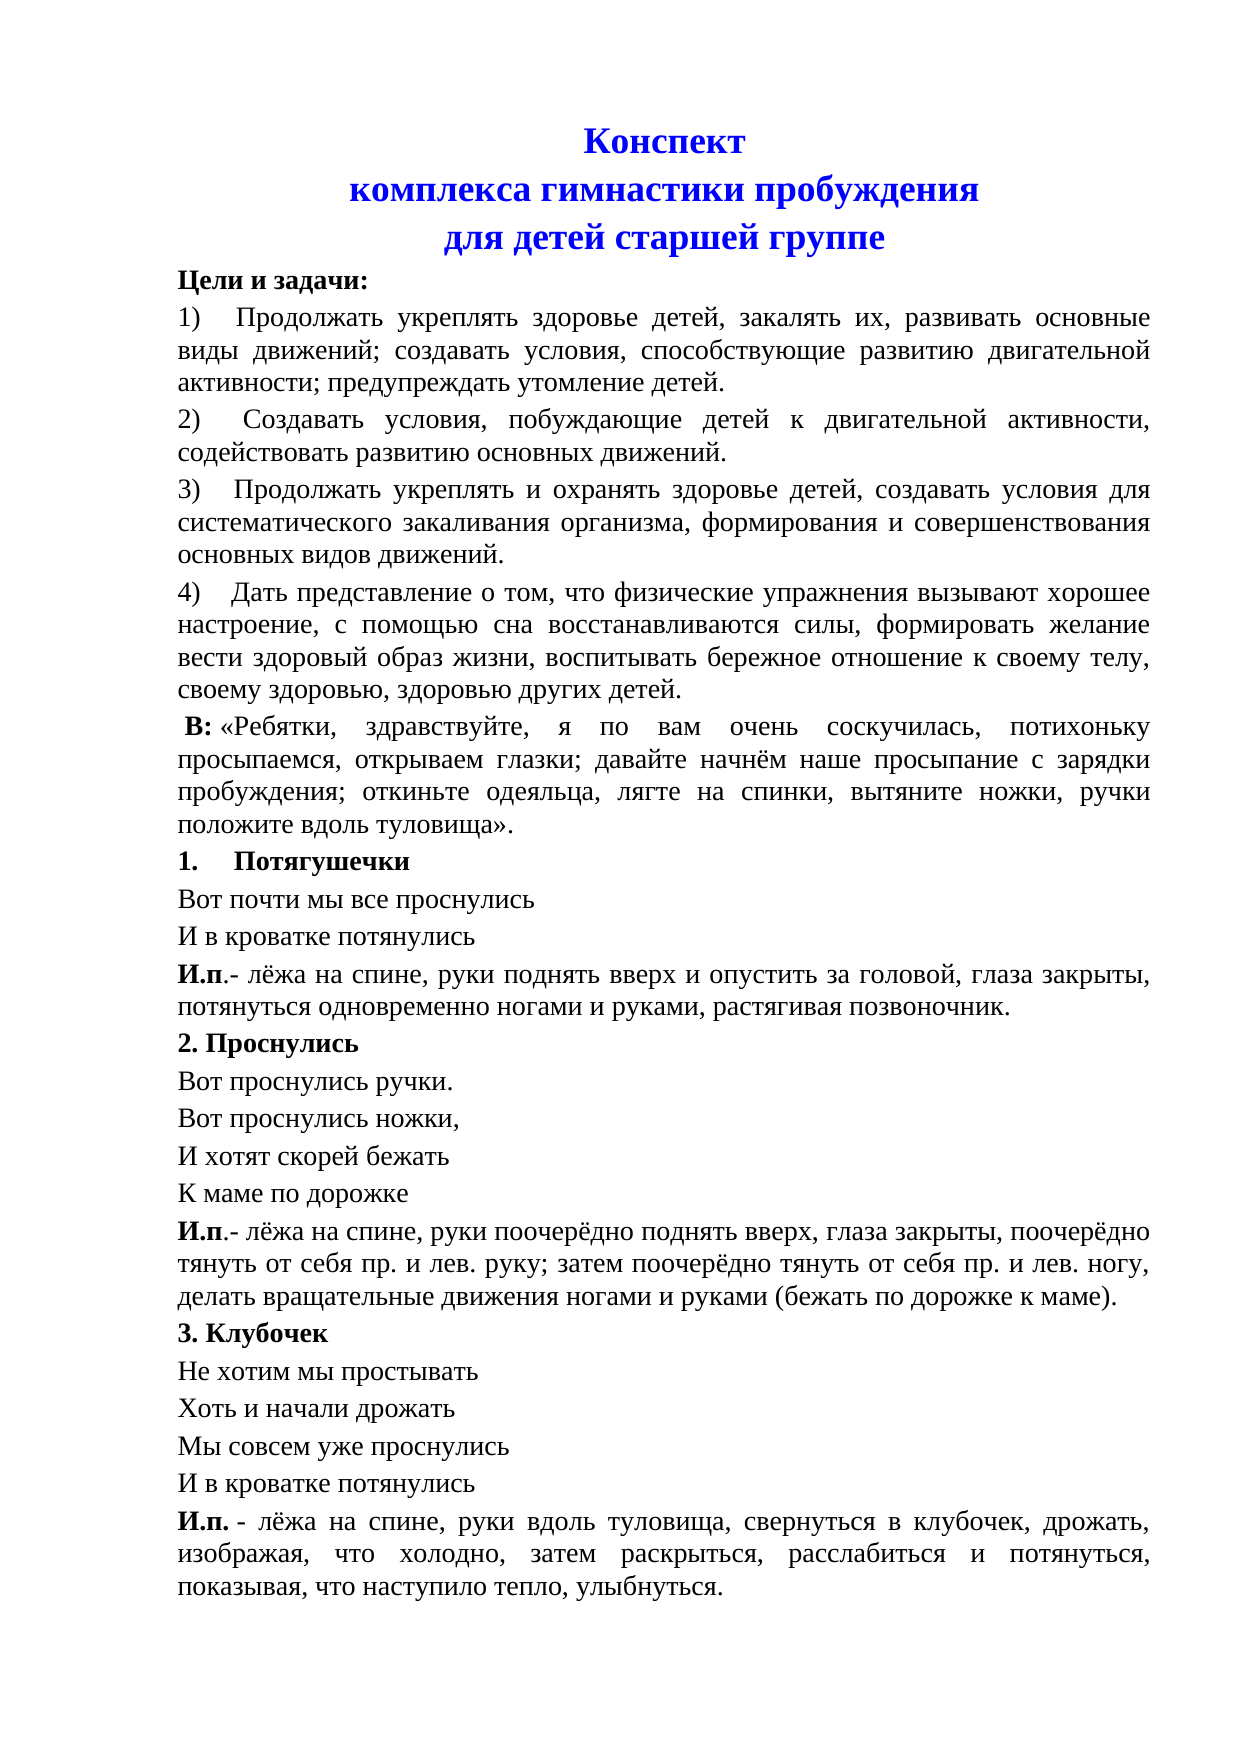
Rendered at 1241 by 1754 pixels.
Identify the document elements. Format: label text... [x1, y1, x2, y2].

text Мы совсем уже проснулись [177, 1429, 1152, 1461]
text комплекса гимнастики пробуждения [177, 166, 1152, 209]
text Вот почти мы все проснулись [177, 882, 1152, 914]
text Не хотим мы простывать [177, 1354, 1152, 1386]
text 2. Проснулись [177, 1027, 1152, 1059]
text Хоть и начали дрожать [177, 1391, 1152, 1424]
text И.п.- лёжа на спине, руки поочерёдно поднять вверх, глаза закрыты, поочерёдно тянуть от себя пр. и лев. руку; затем поочерёдно тянуть от себя пр. и лев. ногу, делать вращательные движения ногами и руками (бежать по дорожке к маме). [177, 1214, 1152, 1311]
text 4) Дать представление о том, что физические упражнения вызывают хорошее настроение, с помощью сна восстанавливаются силы, формировать желание вести здоровый образ жизни, воспитывать бережное отношение к своему телу, своему здоровью, здоровью других детей. [177, 575, 1152, 704]
text И хотят скорей бежать [177, 1139, 1152, 1171]
text И.п. - лёжа на спине, руки вдоль туловища, свернуться в клубочек, дрожать, изображая, что холодно, затем раскрыться, расслабиться и потянуться, показывая, что наступило тепло, улыбнуться. [177, 1504, 1152, 1601]
text Конспект [177, 118, 1152, 161]
text 3) Продолжать укреплять и охранять здоровье детей, создавать условия для систематического закаливания организма, формирования и совершенствования основных видов движений. [177, 472, 1152, 570]
text 2) Создавать условия, побуждающие детей к двигательной активности, содействовать развитию основных движений. [177, 403, 1152, 467]
text В: «Ребятки, здравствуйте, я по вам очень соскучилась, потихоньку просыпаемся, открываем глазки; давайте начнём наше просыпание с зарядки пробуждения; откиньте одеяльца, лягте на спинки, вытяните ножки, ручки положите вдоль туловища». [177, 709, 1152, 839]
text И в кроватке потянулись [177, 1466, 1152, 1499]
text для детей старшей группе [177, 214, 1152, 258]
text 1) Продолжать укреплять здоровье детей, закалять их, развивать основные виды движений; создавать условия, способствующие развитию двигательной активности; предупреждать утомление детей. [177, 300, 1152, 397]
text Цели и задачи: [177, 263, 1152, 295]
text 1. Потягушечки [177, 844, 1152, 877]
text И.п.- лёжа на спине, руки поднять вверх и опустить за головой, глаза закрыты, потянуться одновременно ногами и руками, растягивая позвоночник. [177, 957, 1152, 1021]
text Вот проснулись ножки, [177, 1102, 1152, 1134]
text 3. Клубочек [177, 1316, 1152, 1349]
text Вот проснулись ручки. [177, 1064, 1152, 1096]
text И в кроватке потянулись [177, 919, 1152, 952]
text К маме по дорожке [177, 1177, 1152, 1209]
